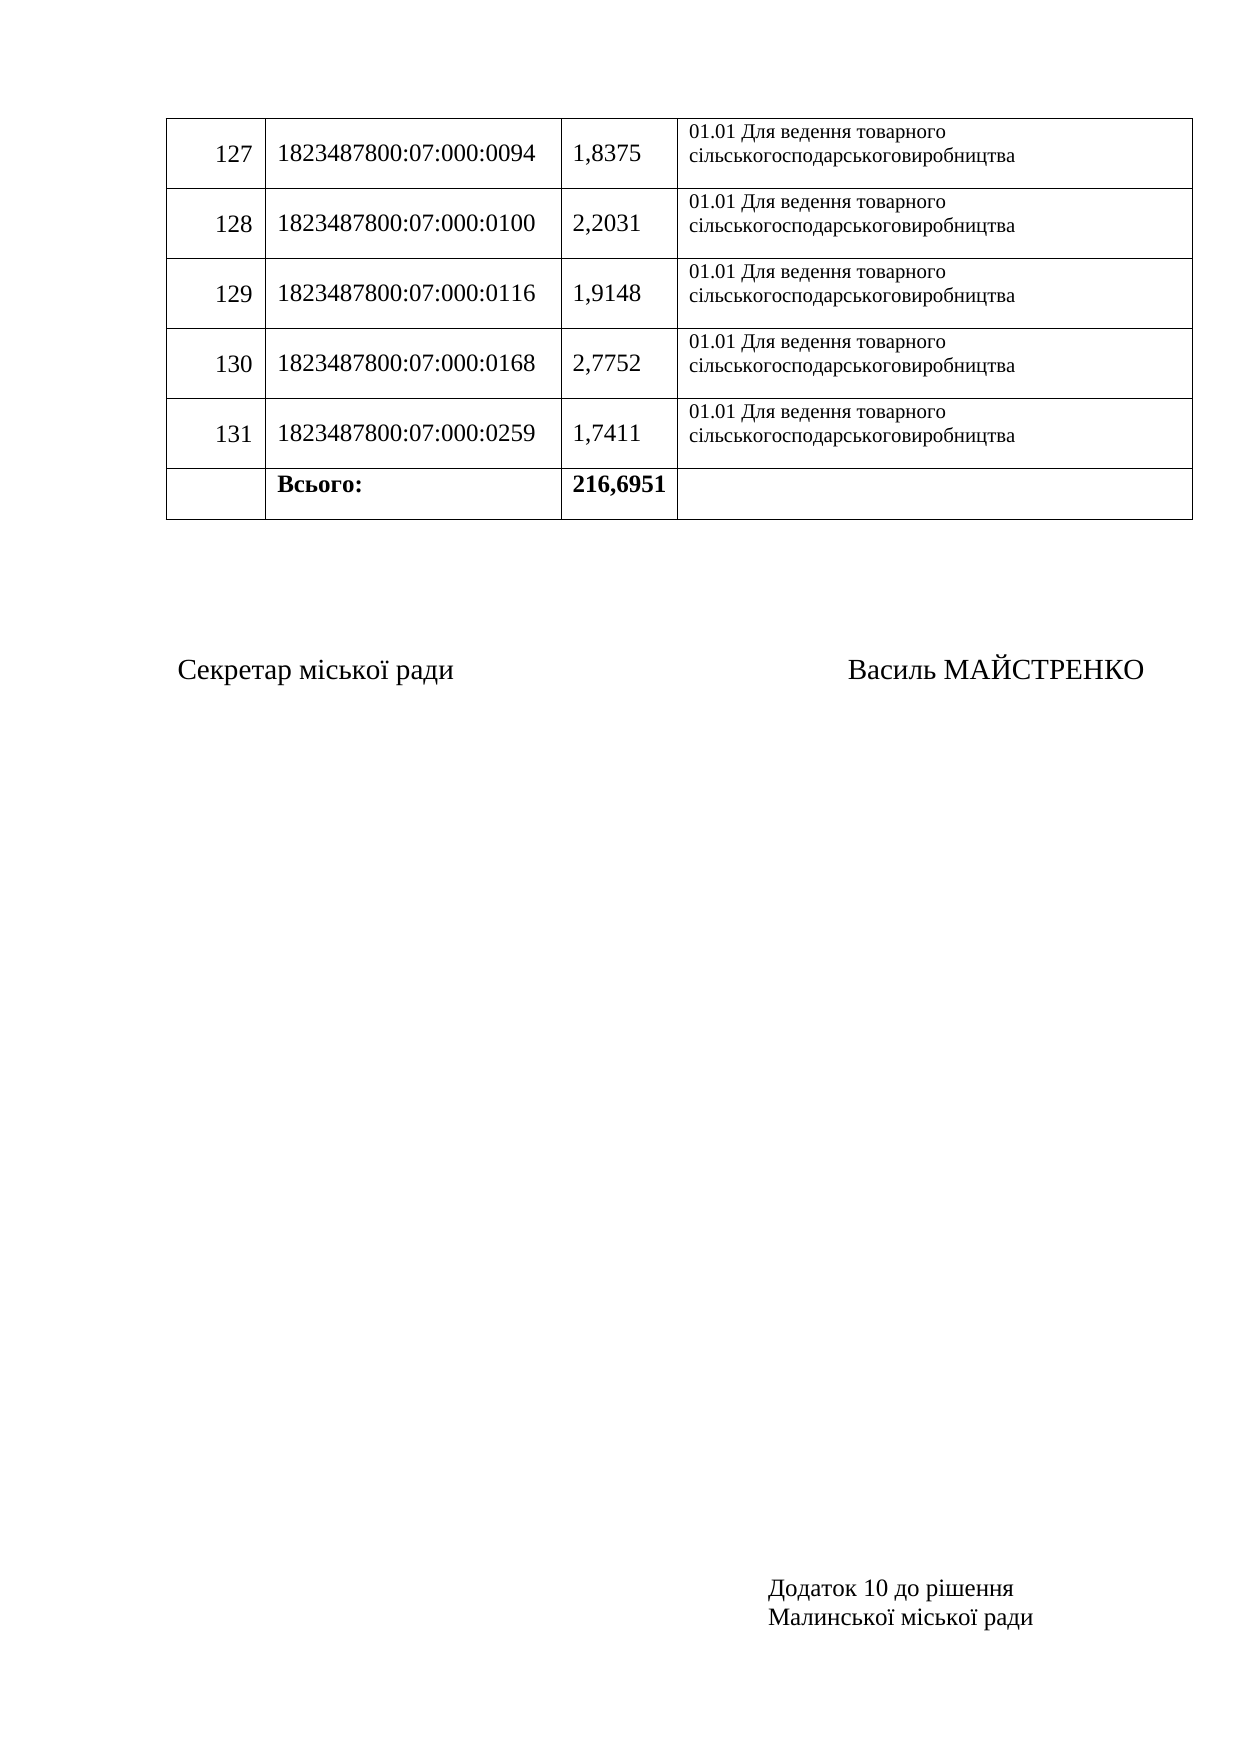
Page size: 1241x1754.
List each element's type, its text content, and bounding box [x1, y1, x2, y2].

table_cell 01.01 Для ведення товарного сільськогосподарськоговиробництва [678, 399, 1192, 468]
table_cell 216,6951 [562, 469, 677, 519]
table_cell 2,7752 [562, 329, 677, 398]
text Секретар міської ради Василь МАЙСТРЕНКО [177, 652, 1181, 686]
table_cell 131 [167, 399, 265, 468]
table_cell [678, 469, 1192, 519]
table_cell 129 [167, 259, 265, 328]
table_cell 01.01 Для ведення товарного сільськогосподарськоговиробництва [678, 329, 1192, 398]
table_cell 1823487800:07:000:0168 [266, 329, 561, 398]
table_cell 1823487800:07:000:0116 [266, 259, 561, 328]
text Додаток 10 до рішення [768, 1573, 1181, 1602]
text Малинської міської ради [768, 1602, 1181, 1631]
table_cell 130 [167, 329, 265, 398]
table_cell 1,8375 [562, 119, 677, 188]
table_cell 127 [167, 119, 265, 188]
table_cell 1,9148 [562, 259, 677, 328]
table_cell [678, 189, 1192, 258]
table_cell 1823487800:07:000:0259 [266, 399, 561, 468]
table_cell Всього: [266, 469, 561, 519]
table_cell 1823487800:07:000:0100 [266, 189, 561, 258]
table_cell 2,2031 [562, 189, 677, 258]
table_cell [167, 469, 265, 519]
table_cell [678, 119, 1192, 188]
table_cell 1823487800:07:000:0094 [266, 119, 561, 188]
table_cell 1,7411 [562, 399, 677, 468]
table_cell 01.01 Для ведення товарного сільськогосподарськоговиробництва [678, 259, 1192, 328]
table_cell 128 [167, 189, 265, 258]
